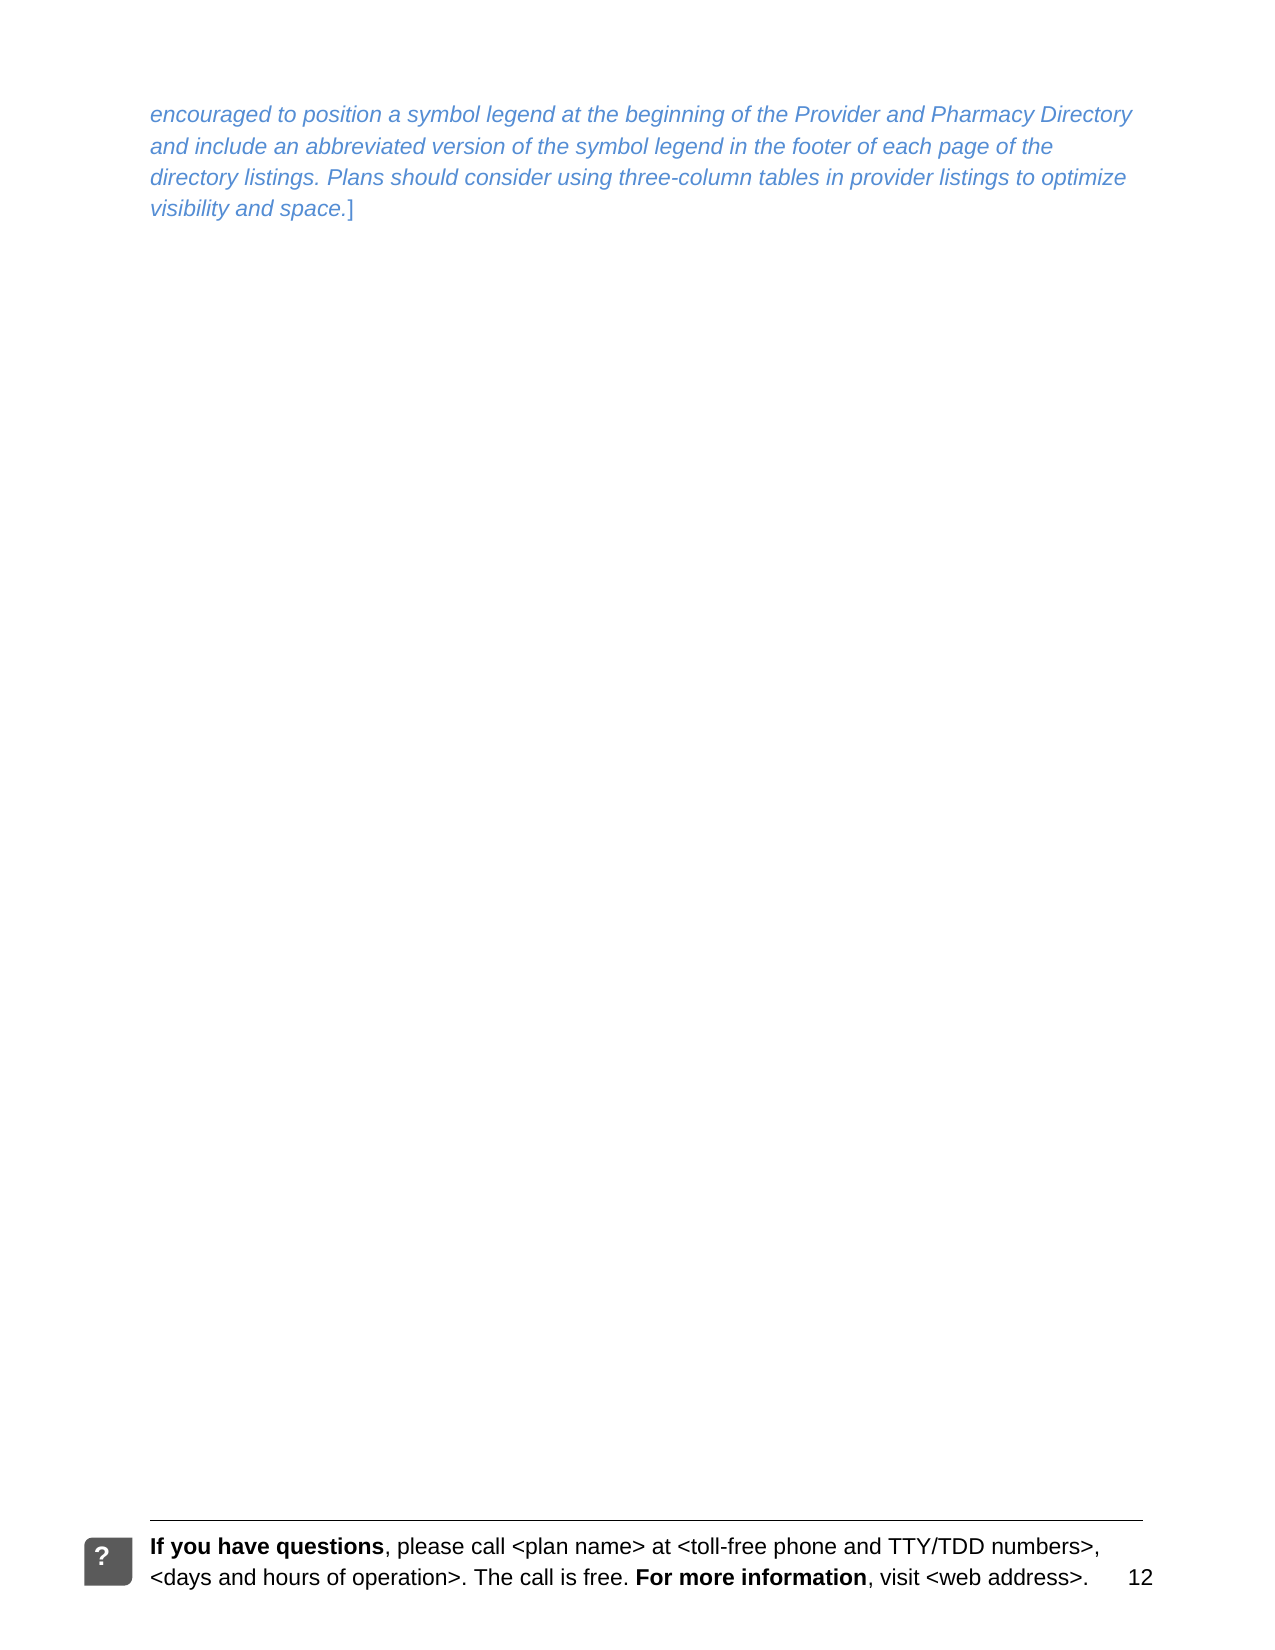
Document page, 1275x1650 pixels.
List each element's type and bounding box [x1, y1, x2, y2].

text [150, 98, 1143, 223]
